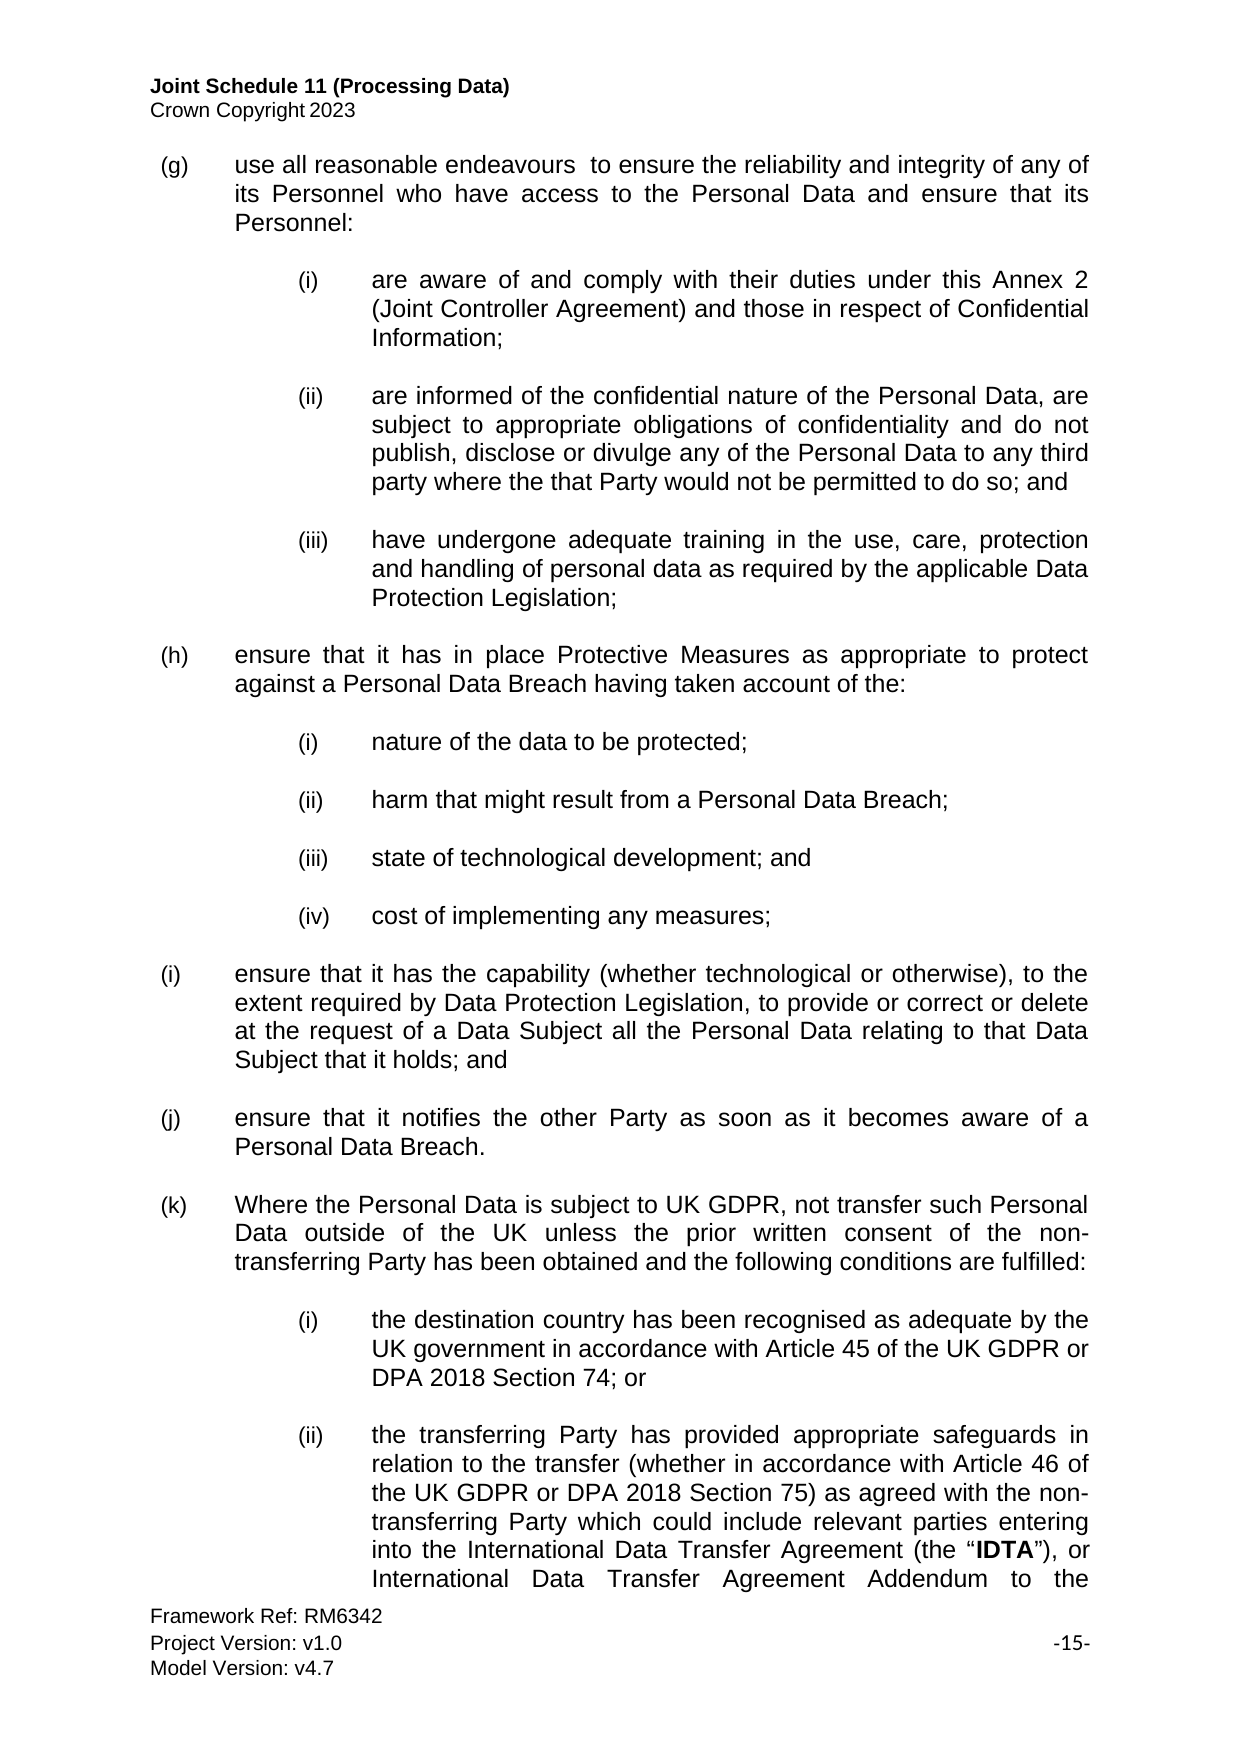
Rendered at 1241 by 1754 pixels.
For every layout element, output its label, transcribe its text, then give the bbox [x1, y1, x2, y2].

list ensure that it has in place Protective Measures as appropriate to protect against a Personal Data Breach having taken account of the: [160, 640, 1090, 698]
list harm that might result from a Personal Data Breach; [298, 785, 1090, 814]
list cost of implementing any measures; [298, 901, 1090, 929]
list are informed of the confidential nature of the Personal Data, are subject to appropriate obligations of confidentiality and do not publish, disclose or divulge any of the Personal Data to any third party where the that Party would not be permitted to do so; and [298, 381, 1090, 496]
list have undergone adequate training in the use, care, protection and handling of personal data as required by the applicable Data Protection Legislation; [298, 525, 1090, 611]
list Where the Personal Data is subject to UK GDPR, not transfer such Personal Data outside of the UK unless the prior written consent of the non-transferring Party has been obtained and the following conditions are fulfilled: [160, 1189, 1090, 1276]
list are aware of and comply with their duties under this Annex 2 (Joint Controller Agreement) and those in respect of Confidential Information; [298, 265, 1090, 352]
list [298, 1420, 1090, 1593]
list the destination country has been recognised as adequate by the UK government in accordance with Article 45 of the UK GDPR or DPA 2018 Section 74; or [298, 1305, 1090, 1391]
list state of technological development; and [298, 843, 1090, 872]
list ensure that it has the capability (whether technological or otherwise), to the extent required by Data Protection Legislation, to provide or correct or delete at the request of a Data Subject all the Personal Data relating to that Data Subject that it holds; and [160, 959, 1090, 1074]
list ensure that it notifies the other Party as soon as it becomes aware of a Personal Data Breach. [160, 1103, 1090, 1160]
list use all reasonable endeavours to ensure the reliability and integrity of any of its Personnel who have access to the Personal Data and ensure that its Personnel: [160, 150, 1090, 236]
list nature of the data to be protected; [298, 727, 1090, 756]
